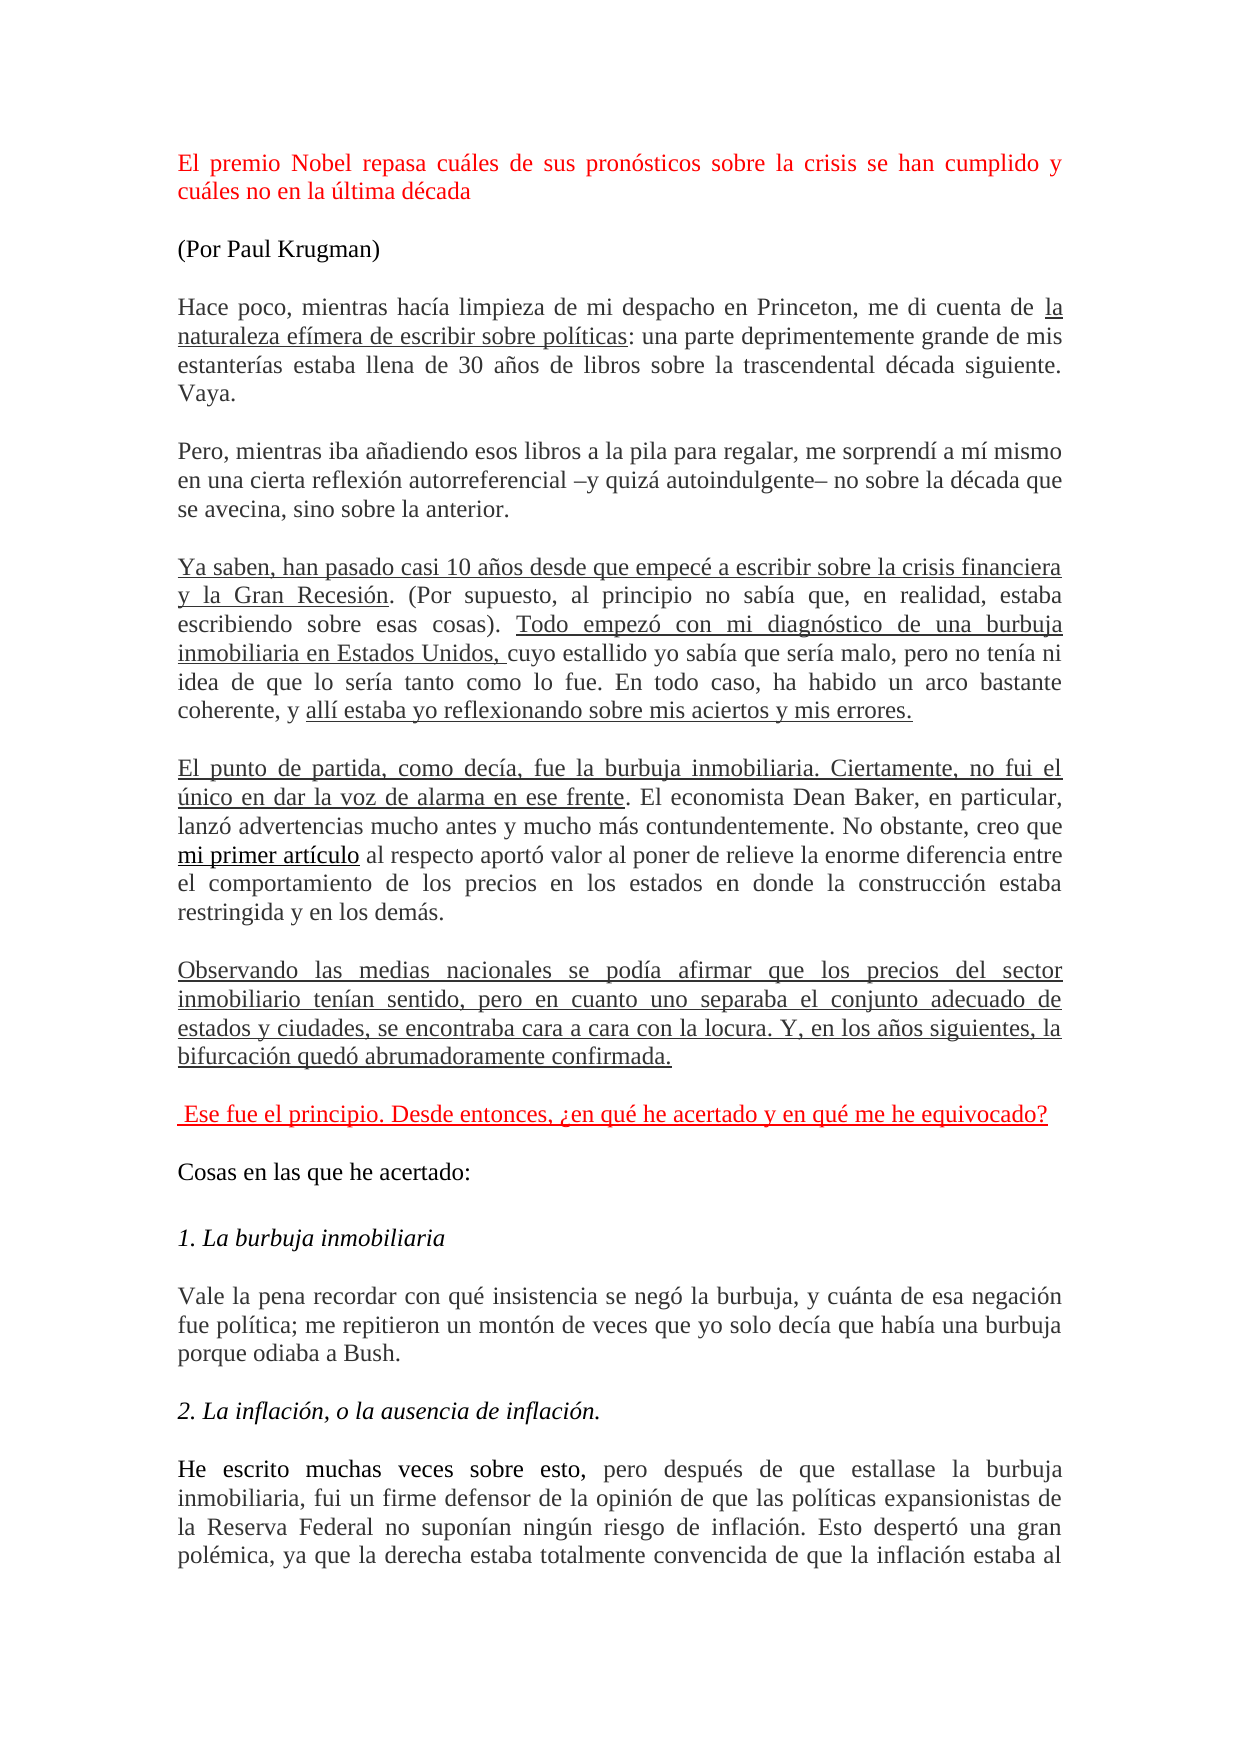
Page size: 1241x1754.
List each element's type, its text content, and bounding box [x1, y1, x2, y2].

text El punto de partida, como decía, fue la burbuja inmobiliaria. Ciertamente, no fui el único en dar la voz de alarma en ese frente. El economista Dean Baker, en particular, lanzó advertencias mucho antes y mucho más contundentemente. No obstante, creo que mi primer artículo al respecto aportó valor al poner de relieve la enorme diferencia entre el comportamiento de los precios en los estados en donde la construcción estaba restringida y en los demás. [177, 779, 1063, 926]
text Hace poco, mientras hacía limpieza de mi despacho en Princeton, me di cuenta de la naturaleza efímera de escribir sobre políticas: una parte deprimentemente grande de mis estanterías estaba llena de 30 años de libros sobre la trascendental década siguiente. Vaya. [177, 292, 1063, 407]
text Observando las medias nacionales se podía afirmar que los precios del sector inmobiliario tenían sentido, pero en cuanto uno separaba el conjunto adecuado de estados y ciudades, se encontraba cara a cara con la locura. Y, en los años siguientes, la bifurcación quedó abrumadoramente confirmada. [177, 981, 1063, 1070]
subtitle (Por Paul Krugman) [177, 234, 1063, 263]
subtitle El premio Nobel repasa cuáles de sus pronósticos sobre la crisis se han cumplido y cuáles no en la última década [177, 148, 1063, 205]
subtitle 1. La burbuja inmobiliaria [177, 1223, 1063, 1252]
subtitle 2. La inflación, o la ausencia de inflación. [177, 1396, 1063, 1425]
text Vale la pena recordar con qué insistencia se negó la burbuja, y cuánta de esa negación fue política; me repitieron un montón de veces que yo solo decía que había una burbuja porque odiaba a Bush. [177, 1281, 1063, 1367]
text Observando las medias nacionales se podía afirmar que los precios del sector inmobiliario tenían sentido, pero en cuanto uno separaba el conjunto adecuado de estados y ciudades, se encontraba cara a cara con la locura. Y, en los años siguientes, la bifurcación quedó abrumadoramente confirmada. [177, 955, 1063, 980]
text Ya saben, han pasado casi 10 años desde que empecé a escribir sobre la crisis financiera y la Gran Recesión. (Por supuesto, al principio no sabía que, en realidad, estaba escribiendo sobre esas cosas). Todo empezó con mi diagnóstico de una burbuja inmobiliaria en Estados Unidos, cuyo estallido yo sabía que sería malo, pero no tenía ni idea de que lo sería tanto como lo fue. En todo caso, ha habido un arco bastante coherente, y allí estaba yo reflexionando sobre mis aciertos y mis errores. [177, 552, 1063, 724]
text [177, 1454, 1063, 1569]
text Pero, mientras iba añadiendo esos libros a la pila para regalar, me sorprendí a mí mismo en una cierta reflexión autorreferencial –y quizá autoindulgente– no sobre la década que se avecina, sino sobre la anterior. [177, 436, 1063, 523]
text Ese fue el principio. Desde entonces, ¿en qué he acertado y en qué me he equivocado? [177, 1099, 1063, 1128]
subtitle Cosas en las que he acertado: [177, 1157, 1063, 1186]
